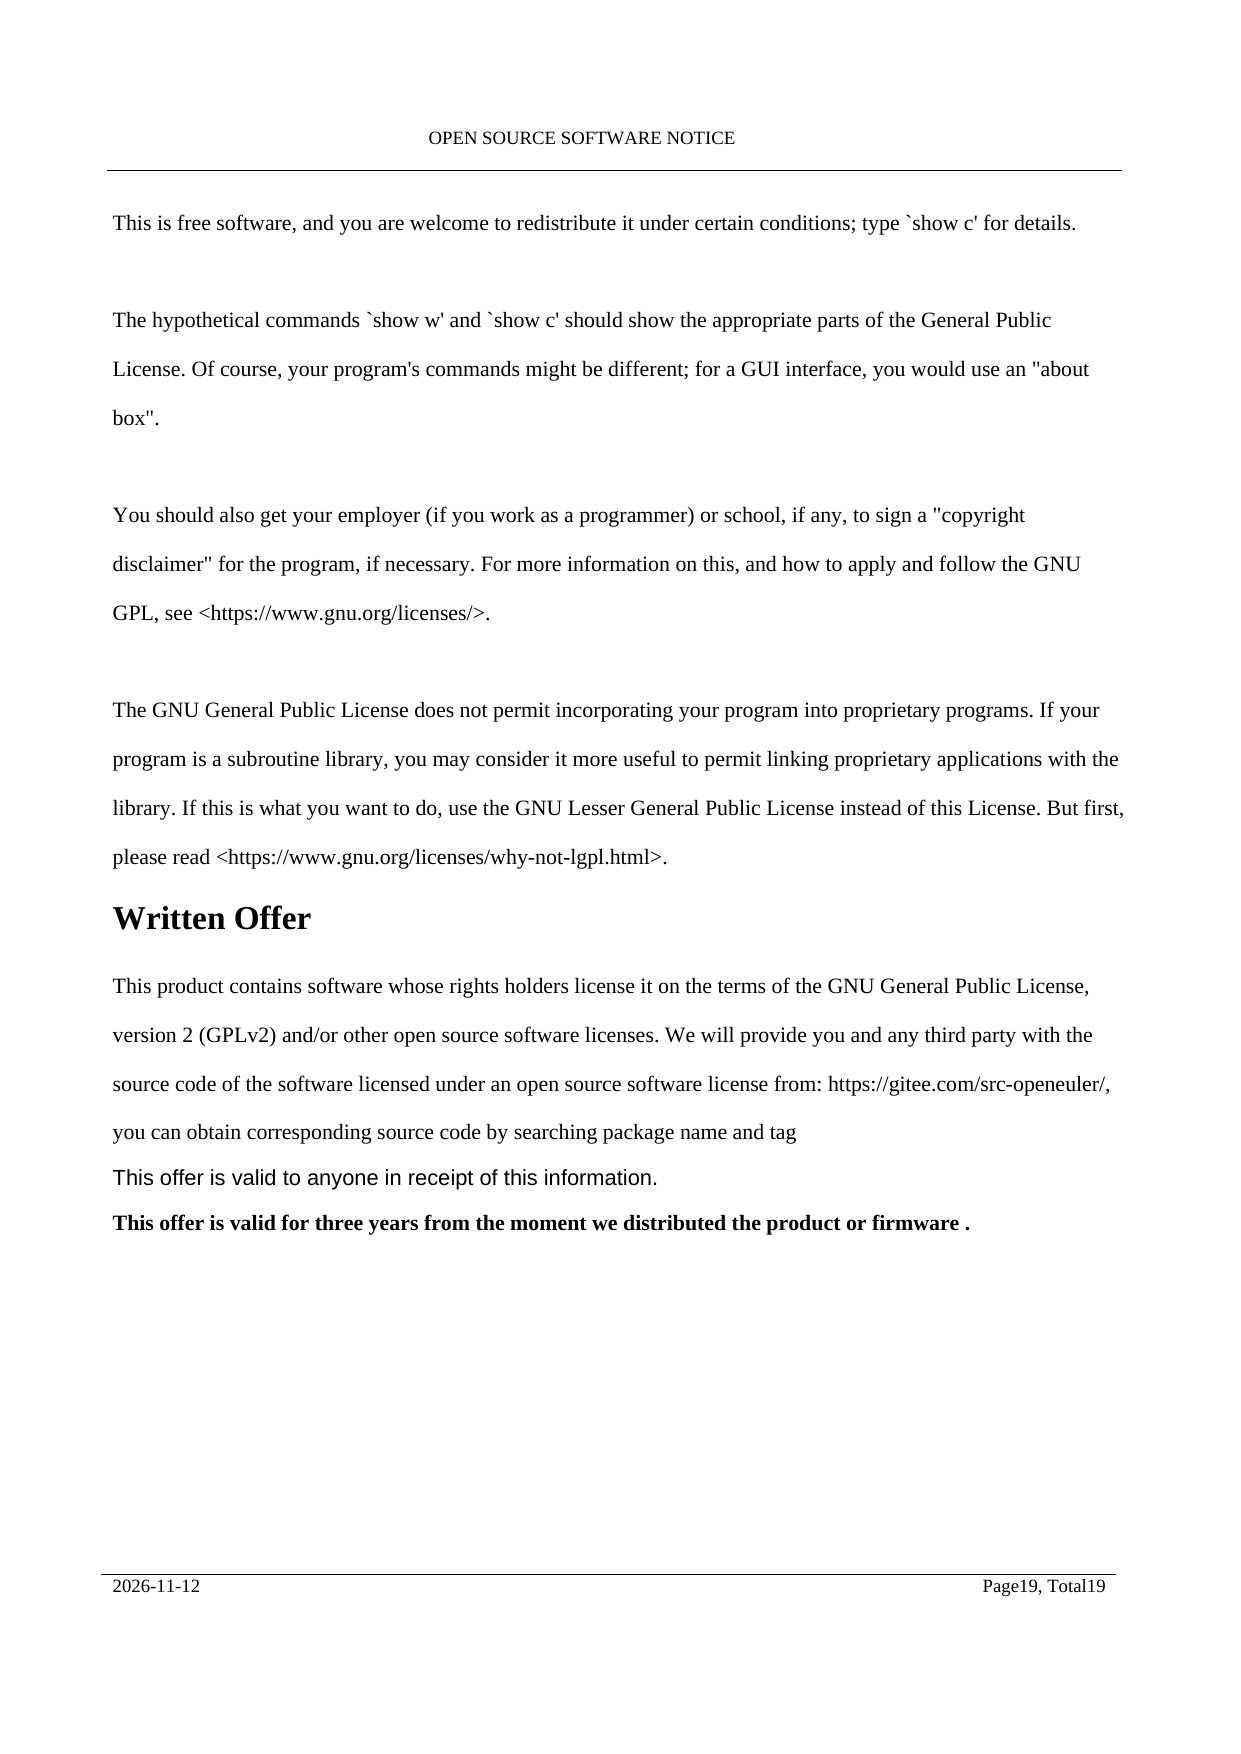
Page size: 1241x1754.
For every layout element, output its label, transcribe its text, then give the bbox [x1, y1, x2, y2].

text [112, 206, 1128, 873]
text This offer is valid to anyone in receipt of this information. [112, 1161, 1128, 1193]
text This product contains software whose rights holders license it on the terms of the GNU General Public License, version 2 (GPLv2) and/or other open source software licenses. We will provide you and any third party with the source code of the software licensed under an open source software license from: https://gitee.com/src-openeuler/, you can obtain corresponding source code by searching package name and tag [112, 969, 1128, 1148]
text This offer is valid for three years from the moment we distributed the product or firmware . [112, 1206, 1128, 1238]
text Written Offer [112, 885, 1128, 950]
